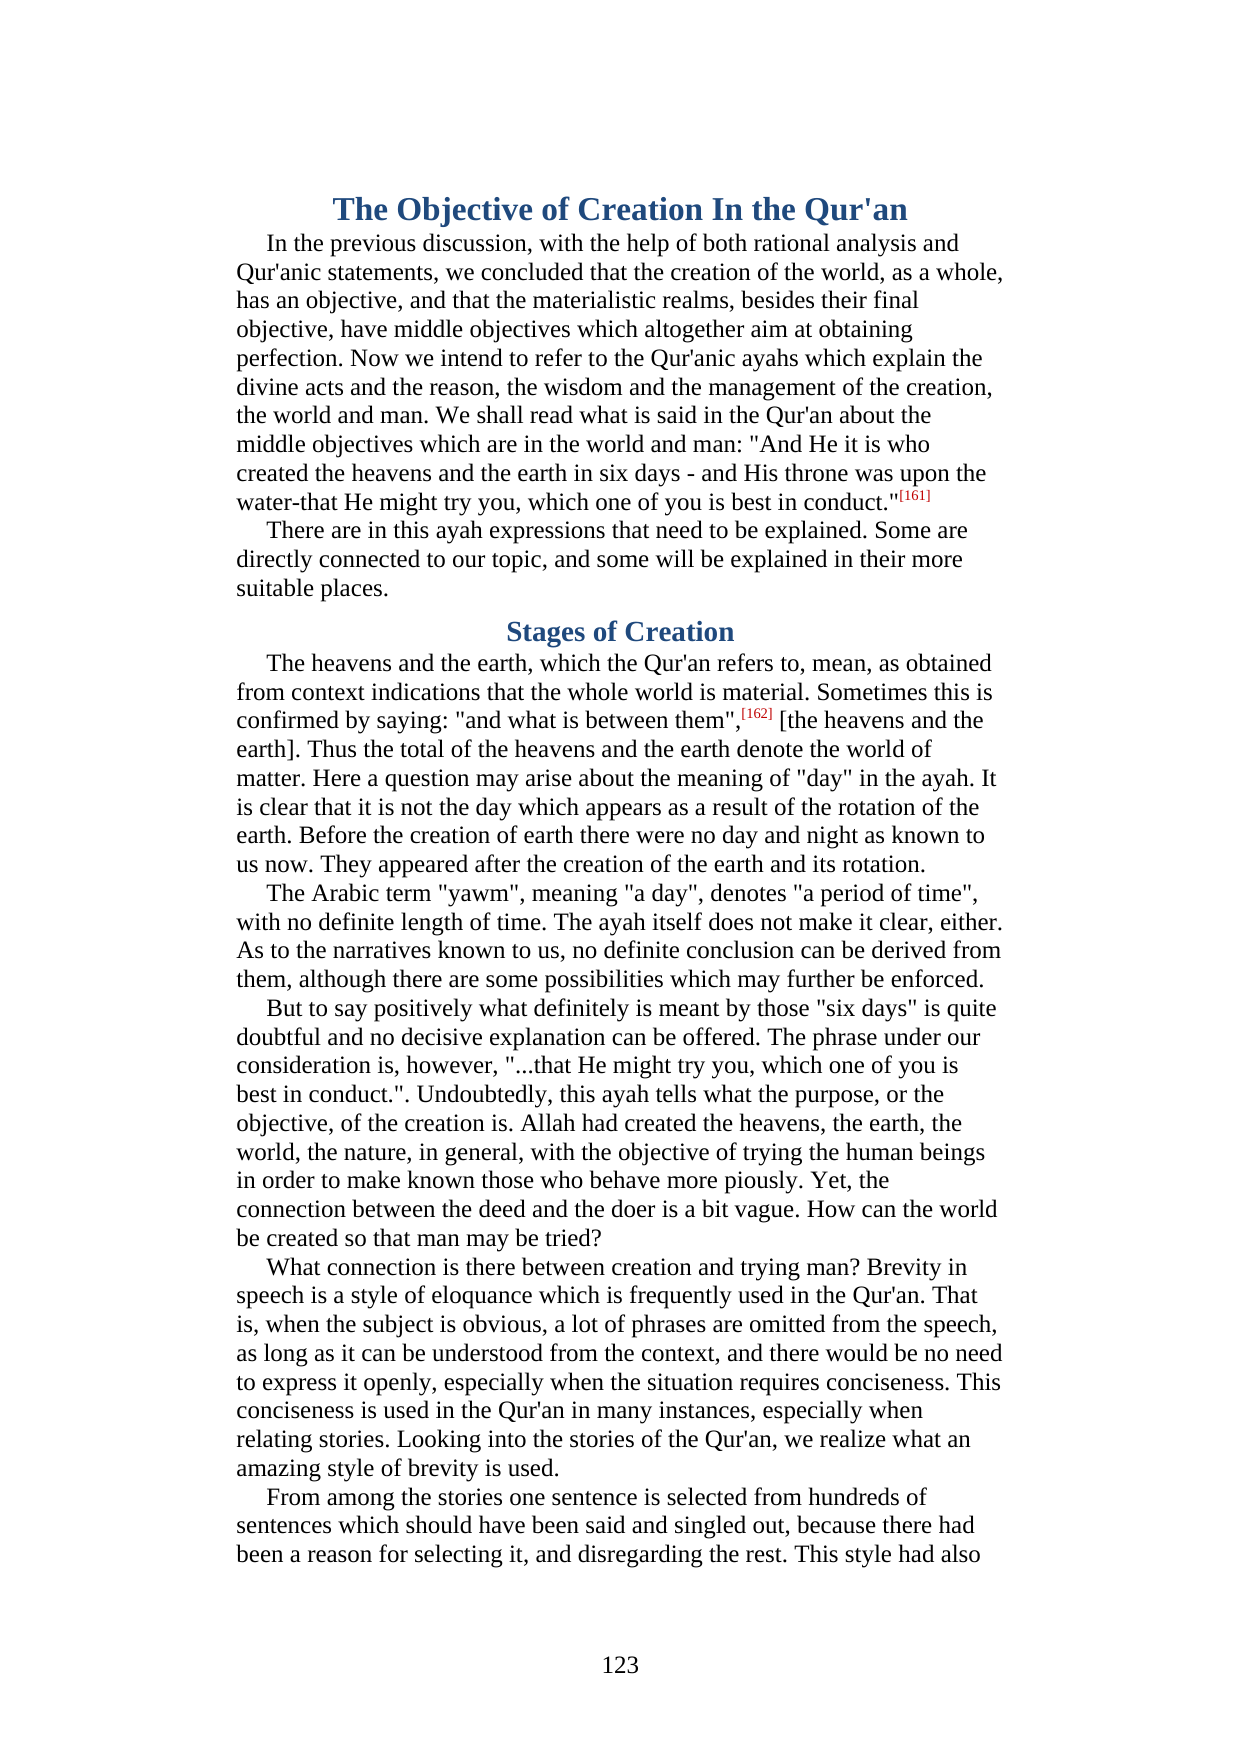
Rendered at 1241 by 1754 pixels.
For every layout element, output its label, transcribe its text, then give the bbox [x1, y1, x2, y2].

text The Arabic term "yawm", meaning "a day", denotes "a period of time", with no definite length of time. The ayah itself does not make it clear, either. As to the narratives known to us, no definite conclusion can be derived from them, although there are some possibilities which may further be enforced. [236, 878, 1004, 993]
subtitle The Objective of Creation In the Qur'an [236, 190, 1004, 228]
text The heavens and the earth, which the Qur'an refers to, mean, as obtained from context indications that the whole world is material. Sometimes this is confirmed by saying: "and what is between them",[162] [the heavens and the earth]. Thus the total of the heavens and the earth denote the world of matter. Here a question may arise about the meaning of "day" in the ayah. It is clear that it is not the day which appears as a result of the rotation of the earth. Before the creation of earth there were no day and night as known to us now. They appeared after the creation of the earth and its rotation. [236, 648, 1004, 878]
text But to say positively what definitely is meant by those "six days" is quite doubtful and no decisive explanation can be offered. The phrase under our consideration is, however, "...that He might try you, which one of you is best in conduct.". Undoubtedly, this ayah tells what the purpose, or the objective, of the creation is. Allah had created the heavens, the earth, the world, the nature, in general, with the objective of trying the human beings in order to make known those who behave more piously. Yet, the connection between the deed and the doer is a bit vague. How can the world be created so that man may be tried? [236, 993, 1004, 1252]
subtitle Stages of Creation [236, 614, 1004, 648]
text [236, 1482, 1004, 1568]
text In the previous discussion, with the help of both rational analysis and Qur'anic statements, we concluded that the creation of the world, as a whole, has an objective, and that the materialistic realms, besides their final objective, have middle objectives which altogether aim at obtaining perfection. Now we intend to refer to the Qur'anic ayahs which explain the divine acts and the reason, the wisdom and the management of the creation, the world and man. We shall read what is said in the Qur'an about the middle objectives which are in the world and man: "And He it is who created the heavens and the earth in six days - and His throne was upon the water-that He might try you, which one of you is best in conduct."[161] [236, 228, 1004, 516]
text What connection is there between creation and trying man? Brevity in speech is a style of eloquance which is frequently used in the Qur'an. That is, when the subject is obvious, a lot of phrases are omitted from the speech, as long as it can be understood from the context, and there would be no need to express it openly, especially when the situation requires conciseness. This conciseness is used in the Qur'an in many instances, especially when relating stories. Looking into the stories of the Qur'an, we realize what an amazing style of brevity is used. [236, 1252, 1004, 1482]
text There are in this ayah expressions that need to be explained. Some are directly connected to our topic, and some will be explained in their more suitable places. [236, 516, 1004, 602]
